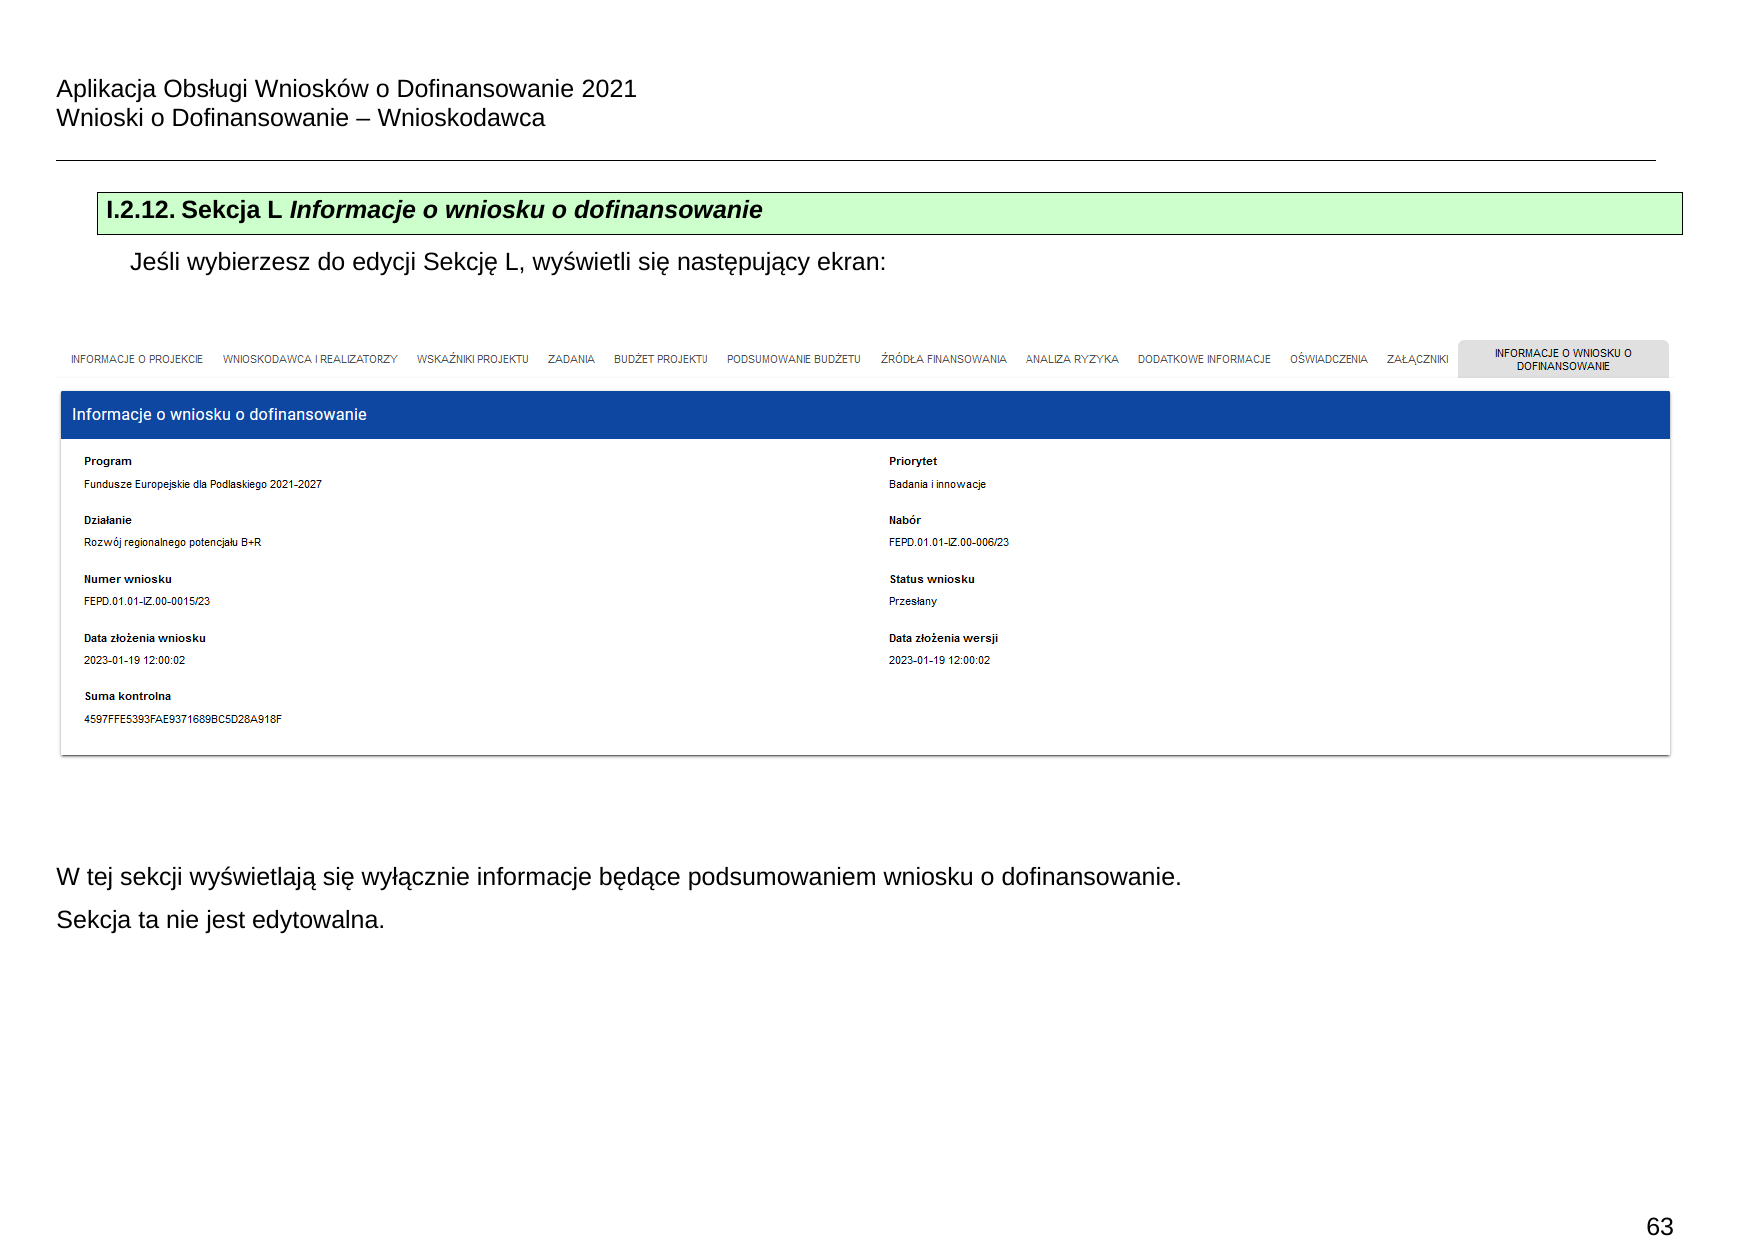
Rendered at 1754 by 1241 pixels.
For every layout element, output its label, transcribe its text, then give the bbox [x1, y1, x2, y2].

text Jeśli wybierzesz do edycji Sekcję L, wyświetli się następujący ekran: [56, 247, 1674, 276]
text W tej sekcji wyświetlają się wyłącznie informacje będące podsumowaniem wniosku o dofinansowanie. [56, 862, 1674, 891]
text Sekcja ta nie jest edytowalna. [56, 905, 1674, 934]
subtitle Sekcja L Informacje o wniosku o dofinansowanie [98, 193, 1682, 234]
picture [56, 333, 1675, 762]
